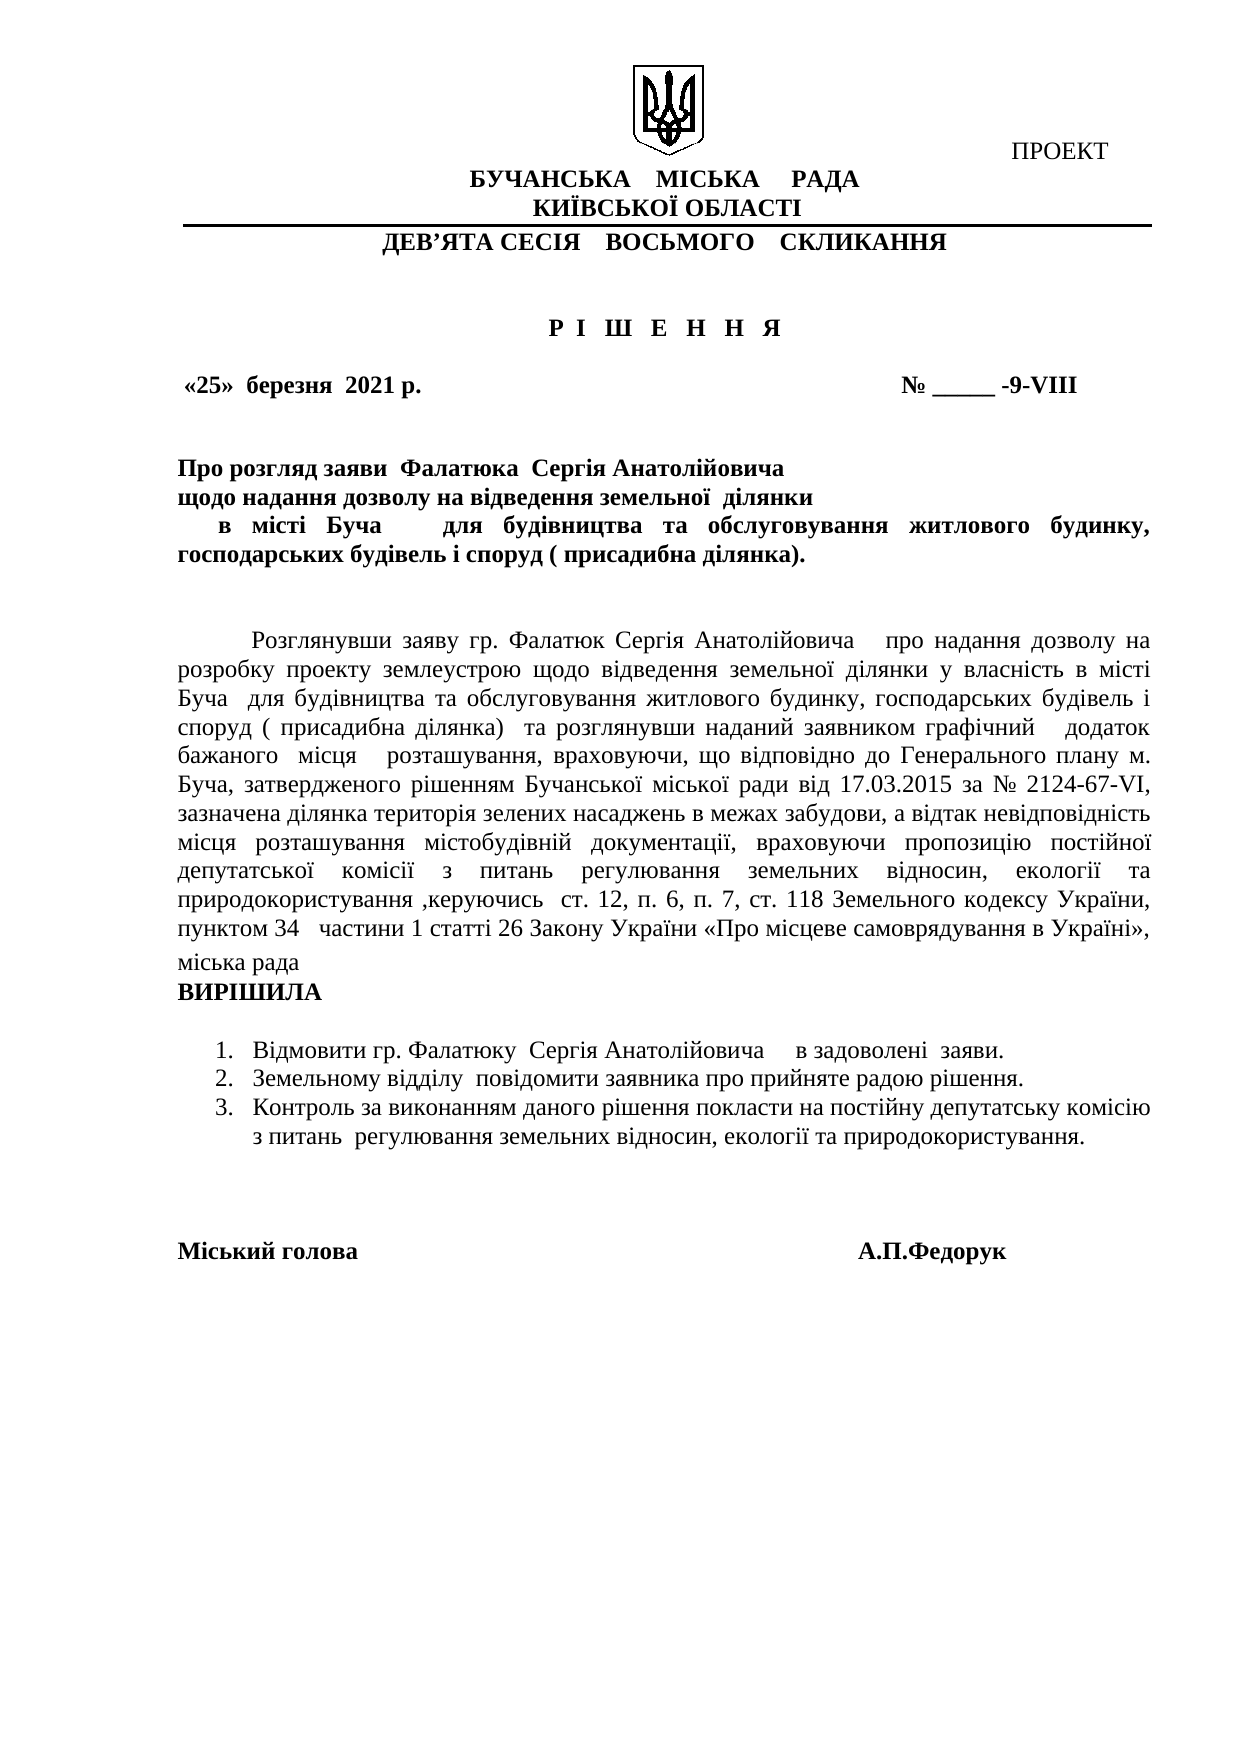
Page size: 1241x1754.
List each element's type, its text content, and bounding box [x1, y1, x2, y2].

text «25» березня 2021 р. № _____ -9-VIIІ [177, 370, 1152, 399]
list Контроль за виконанням даного рішення покласти на постійну депутатську комісію з питань регулювання земельних відносин, екології та природокористування. [215, 1092, 1152, 1150]
list Відмовити гр. Фалатюку Сергія Анатолійовича в задоволені заяви. [215, 1035, 1152, 1063]
text Розглянувши заяву гр. Фалатюк Сергія Анатолійовича про надання дозволу на розробку проекту землеустрою щодо відведення земельної ділянки у власність в місті Буча для будівництва та обслуговування житлового будинку, господарських будівель і споруд ( присадибна ділянка) та розглянувши наданий заявником графічний додаток бажаного місця розташування, враховуючи, що відповідно до Генерального плану м. Буча, затвердженого рішенням Бучанської міської ради від 17.03.2015 за № 2124-67-VІ, зазначена ділянка територія зелених насаджень в межах забудови, а відтак невідповідність місця розташування містобудівній документації, враховуючи пропозицію постійної депутатської комісії з питань регулювання земельних відносин, екології та природокористування ,керуючись ст. 12, п. 6, п. 7, ст. 118 Земельного кодексу України, пунктом 34 частини 1 статті 26 Закону України «Про місцеве самоврядування в Україні», міська рада [177, 625, 1152, 977]
text КИЇВСЬКОЇ ОБЛАСТІ [183, 193, 1152, 224]
text Міський голова А.П.Федорук [177, 1236, 1152, 1265]
list Земельному відділу повідомити заявника про прийняте радою рішення. [215, 1063, 1152, 1092]
text Р І Ш Е Н Н Я [177, 313, 1152, 342]
text ДЕВ’ЯТА СЕСІЯ ВОСЬМОГО СКЛИКАННЯ [177, 227, 1152, 256]
text ВИРІШИЛА [177, 977, 1152, 1006]
text ПРОЕКТ [177, 59, 1152, 164]
text щодо надання дозволу на відведення земельної ділянки [177, 482, 1152, 510]
text в місті Буча для будівництва та обслуговування житлового будинку, господарських будівель і споруд ( присадибна ділянка). [177, 510, 1152, 568]
text Про розгляд заяви Фалатюка Сергія Анатолійовича [177, 453, 1152, 482]
text БУЧАНСЬКА МІСЬКА РАДА [177, 164, 1152, 193]
